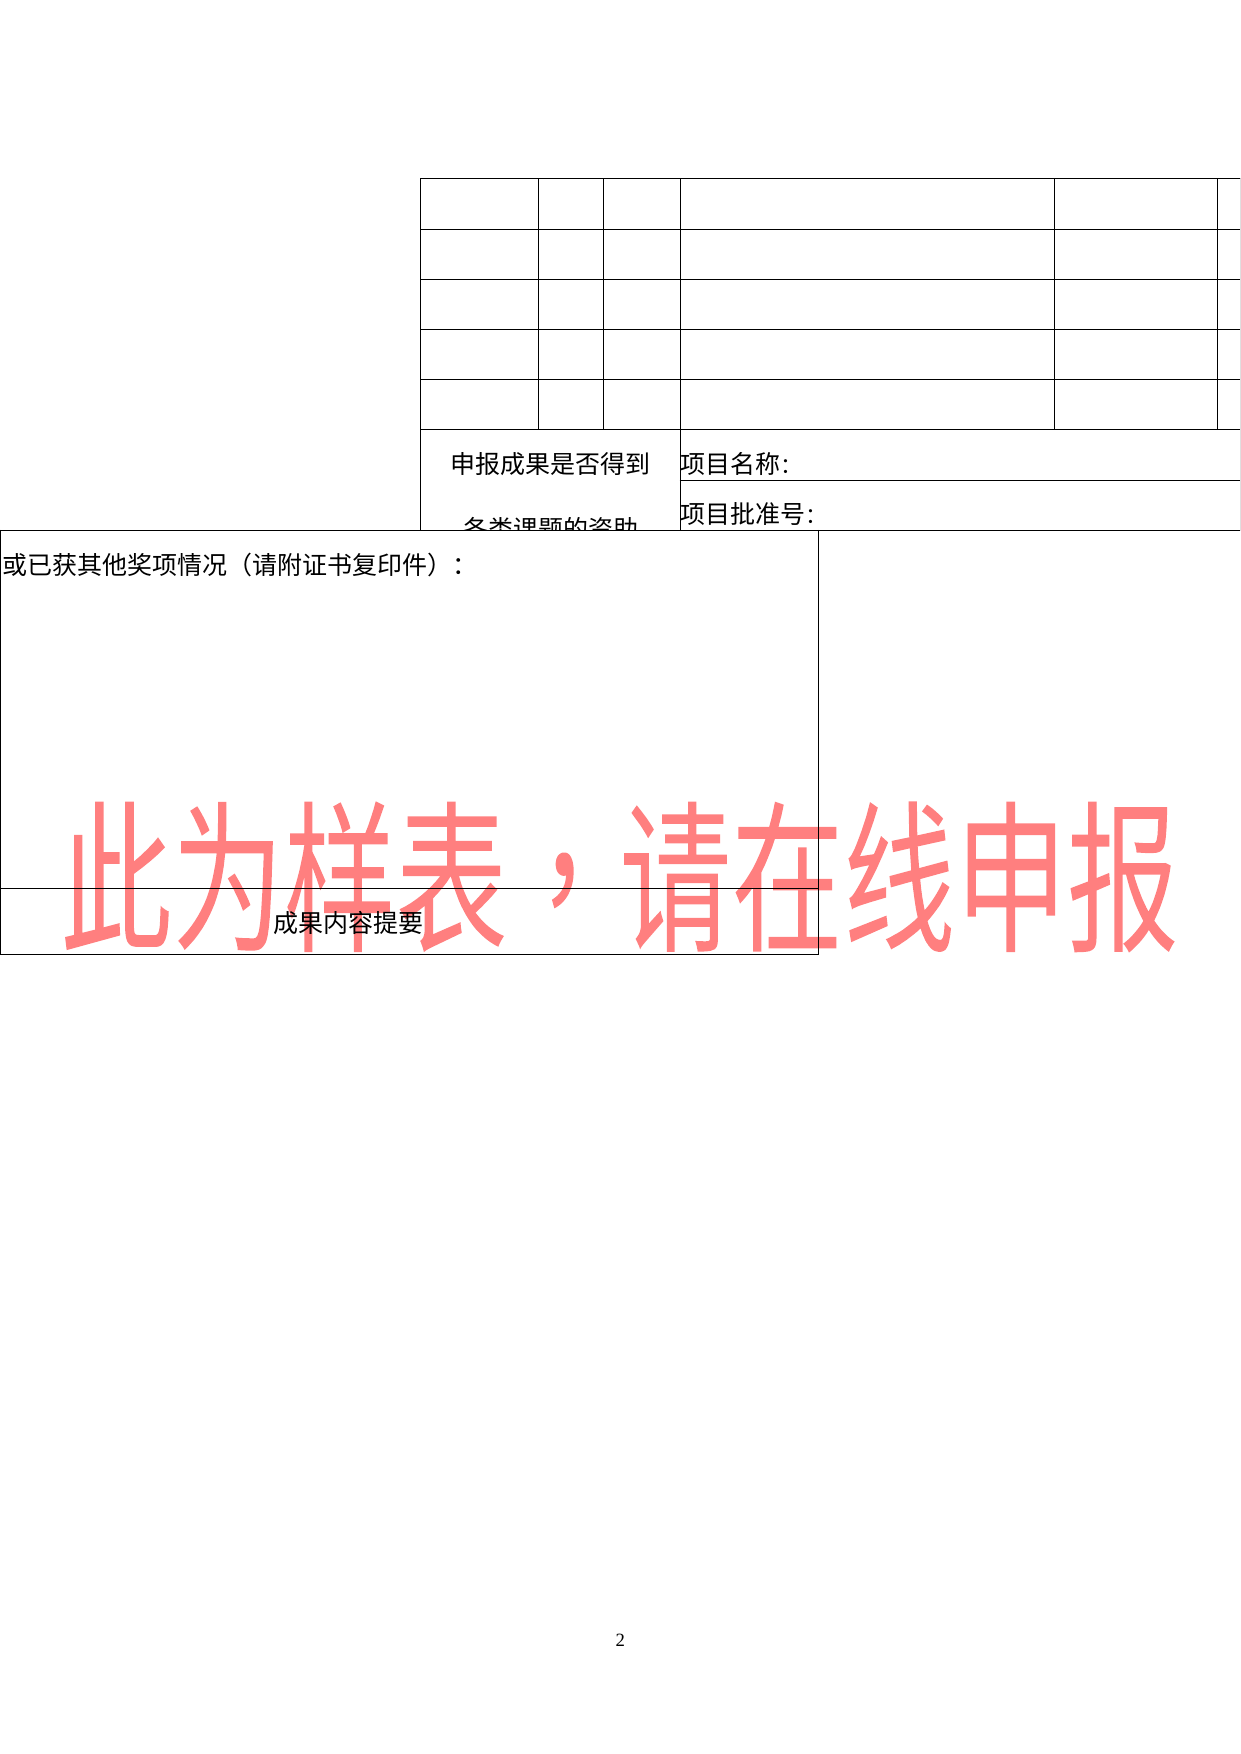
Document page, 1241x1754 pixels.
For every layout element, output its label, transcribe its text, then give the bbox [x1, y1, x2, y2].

table_cell [681, 230, 1054, 279]
table_cell [539, 330, 603, 379]
table_cell 项目名称： [681, 430, 1240, 479]
table_cell [1055, 380, 1217, 429]
table_cell 项目批准号： [681, 481, 1240, 530]
table_cell [539, 380, 603, 429]
table_cell [604, 179, 680, 228]
table_cell 申报成果是否得到 各类课题的资助 [421, 430, 680, 530]
table_cell [421, 330, 538, 379]
table_cell [1055, 179, 1217, 228]
table_cell [421, 230, 538, 279]
table_cell 成果已申请或已获其他奖项情况（请附证书复印件）： [1, 531, 818, 888]
table_cell 成果内容提要 [1, 889, 818, 954]
table_cell [681, 280, 1054, 329]
table_cell [421, 280, 538, 329]
table_cell [1055, 280, 1217, 329]
table_cell [1218, 230, 1240, 279]
table_cell [681, 330, 1054, 379]
table_cell [539, 230, 603, 279]
table_cell [681, 179, 1054, 228]
table_cell [604, 280, 680, 329]
table_cell [1218, 179, 1240, 228]
table_cell [604, 330, 680, 379]
table_cell [604, 380, 680, 429]
table_cell [1218, 280, 1240, 329]
table_cell [1218, 330, 1240, 379]
table_cell [539, 179, 603, 228]
table_cell [1055, 330, 1217, 379]
table_cell [421, 179, 538, 228]
table_cell [604, 230, 680, 279]
table_cell [681, 380, 1054, 429]
table_cell [1218, 380, 1240, 429]
table_cell [1055, 230, 1217, 279]
table_cell [539, 280, 603, 329]
table_cell [421, 380, 538, 429]
